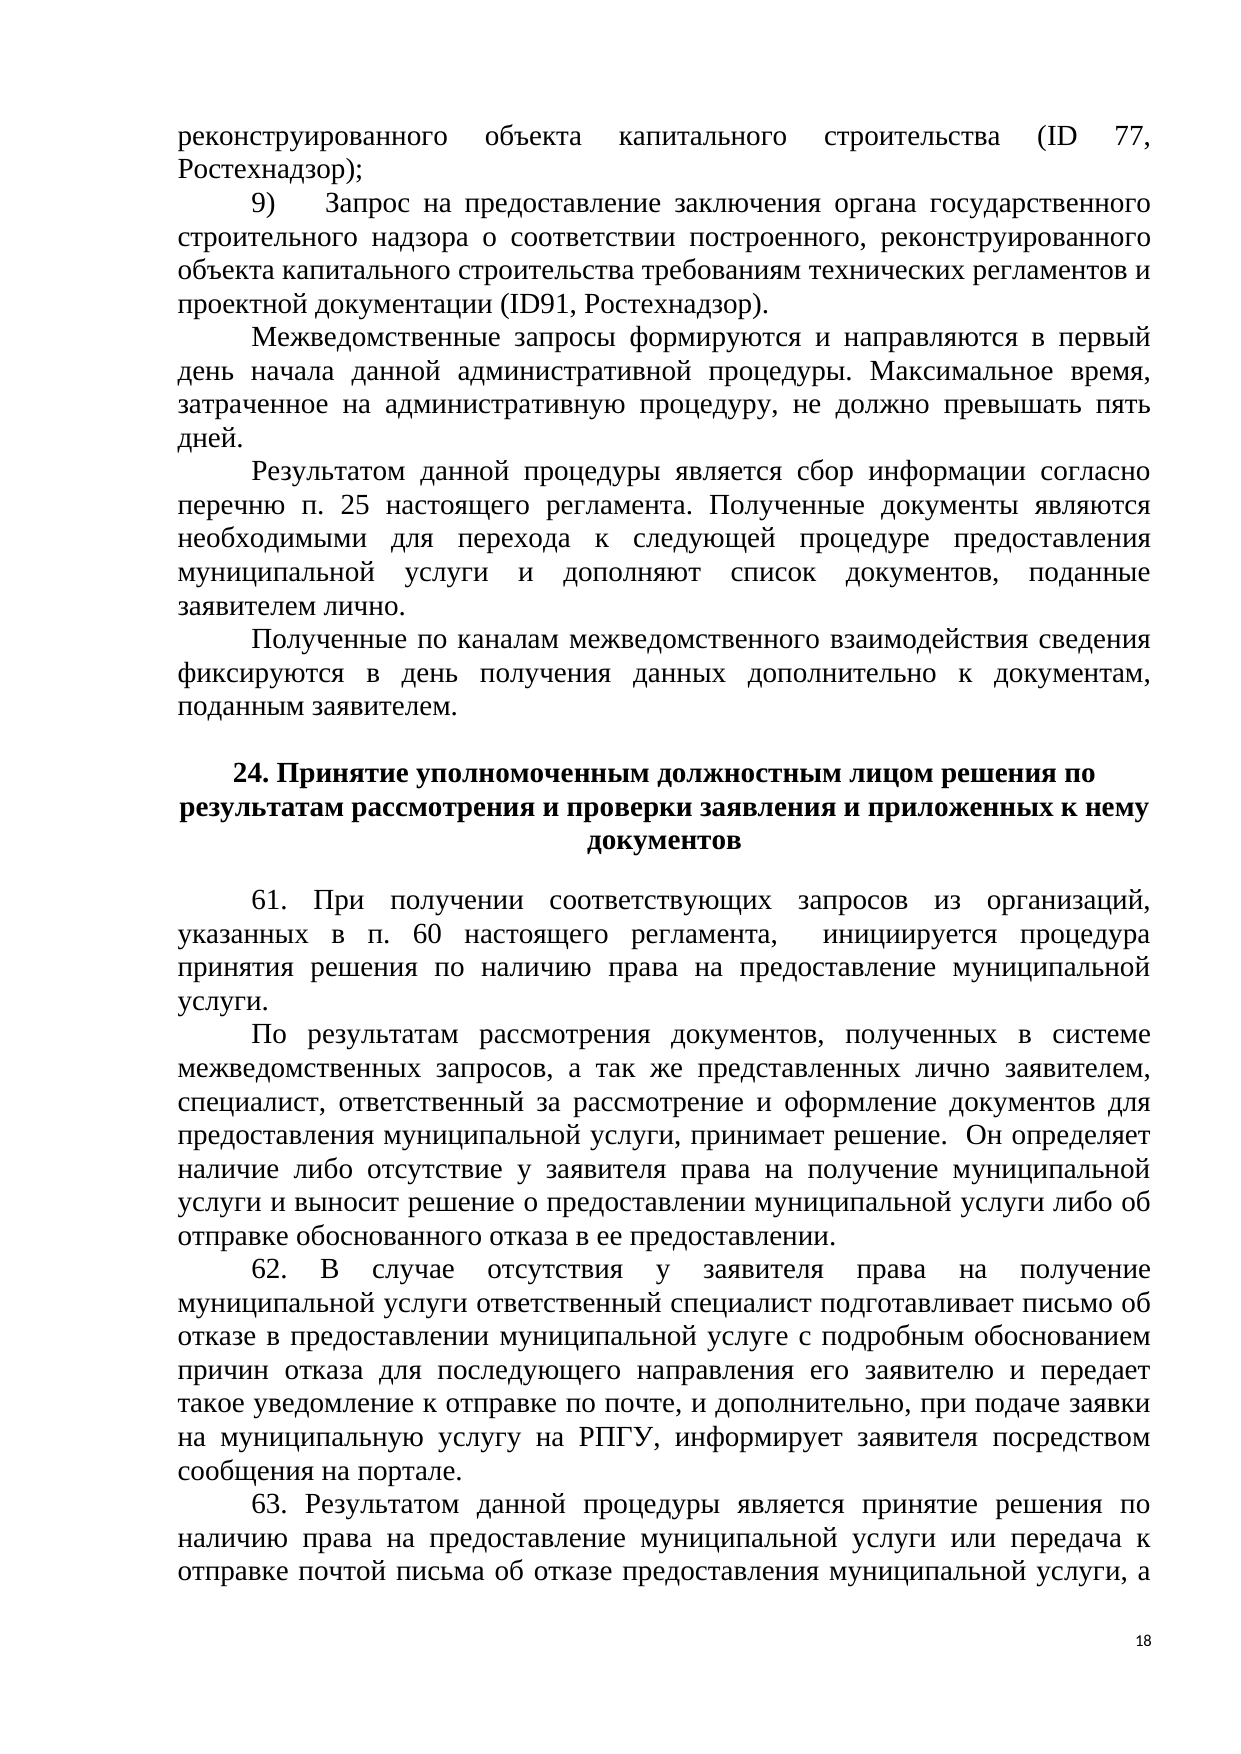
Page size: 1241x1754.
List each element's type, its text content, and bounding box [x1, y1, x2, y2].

text 24. Принятие уполномоченным должностным лицом решения по результатам рассмотрения и проверки заявления и приложенных к нему документов [177, 755, 1152, 856]
text 61. При получении соответствующих запросов из организаций, указанных в п. 60 настоящего регламента, инициируется процедура принятия решения по наличию права на предоставление муниципальной услуги. [177, 882, 1152, 1017]
list Запрос на предоставление заключения органа государственного строительного надзора о соответствии построенного, реконструированного объекта капитального строительства требованиям технических регламентов и проектной документации (ID91, Ростехнадзор). [177, 185, 1152, 319]
text Межведомственные запросы формируются и направляются в первый день начала данной административной процедуры. Максимальное время, затраченное на административную процедуру, не должно превышать пять дней. [177, 319, 1152, 453]
text По результатам рассмотрения документов, полученных в системе межведомственных запросов, а так же представленных лично заявителем, специалист, ответственный за рассмотрение и оформление документов для предоставления муниципальной услуги, принимает решение. Он определяет наличие либо отсутствие у заявителя права на получение муниципальной услуги и выносит решение о предоставлении муниципальной услуги либо об отправке обоснованного отказа в ее предоставлении. [177, 1017, 1152, 1251]
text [177, 1486, 1152, 1587]
text 62. В случае отсутствия у заявителя права на получение муниципальной услуги ответственный специалист подготавливает письмо об отказе в предоставлении муниципальной услуге с подробным обоснованием причин отказа для последующего направления его заявителю и передает такое уведомление к отправке по почте, и дополнительно, при подаче заявки на муниципальную услугу на РПГУ, информирует заявителя посредством сообщения на портале. [177, 1251, 1152, 1486]
text Результатом данной процедуры является сбор информации согласно перечню п. 25 настоящего регламента. Полученные документы являются необходимыми для перехода к следующей процедуре предоставления муниципальной услуги и дополняют список документов, поданные заявителем лично. [177, 453, 1152, 621]
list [177, 118, 1152, 185]
text Полученные по каналам межведомственного взаимодействия сведения фиксируются в день получения данных дополнительно к документам, поданным заявителем. [177, 621, 1152, 722]
